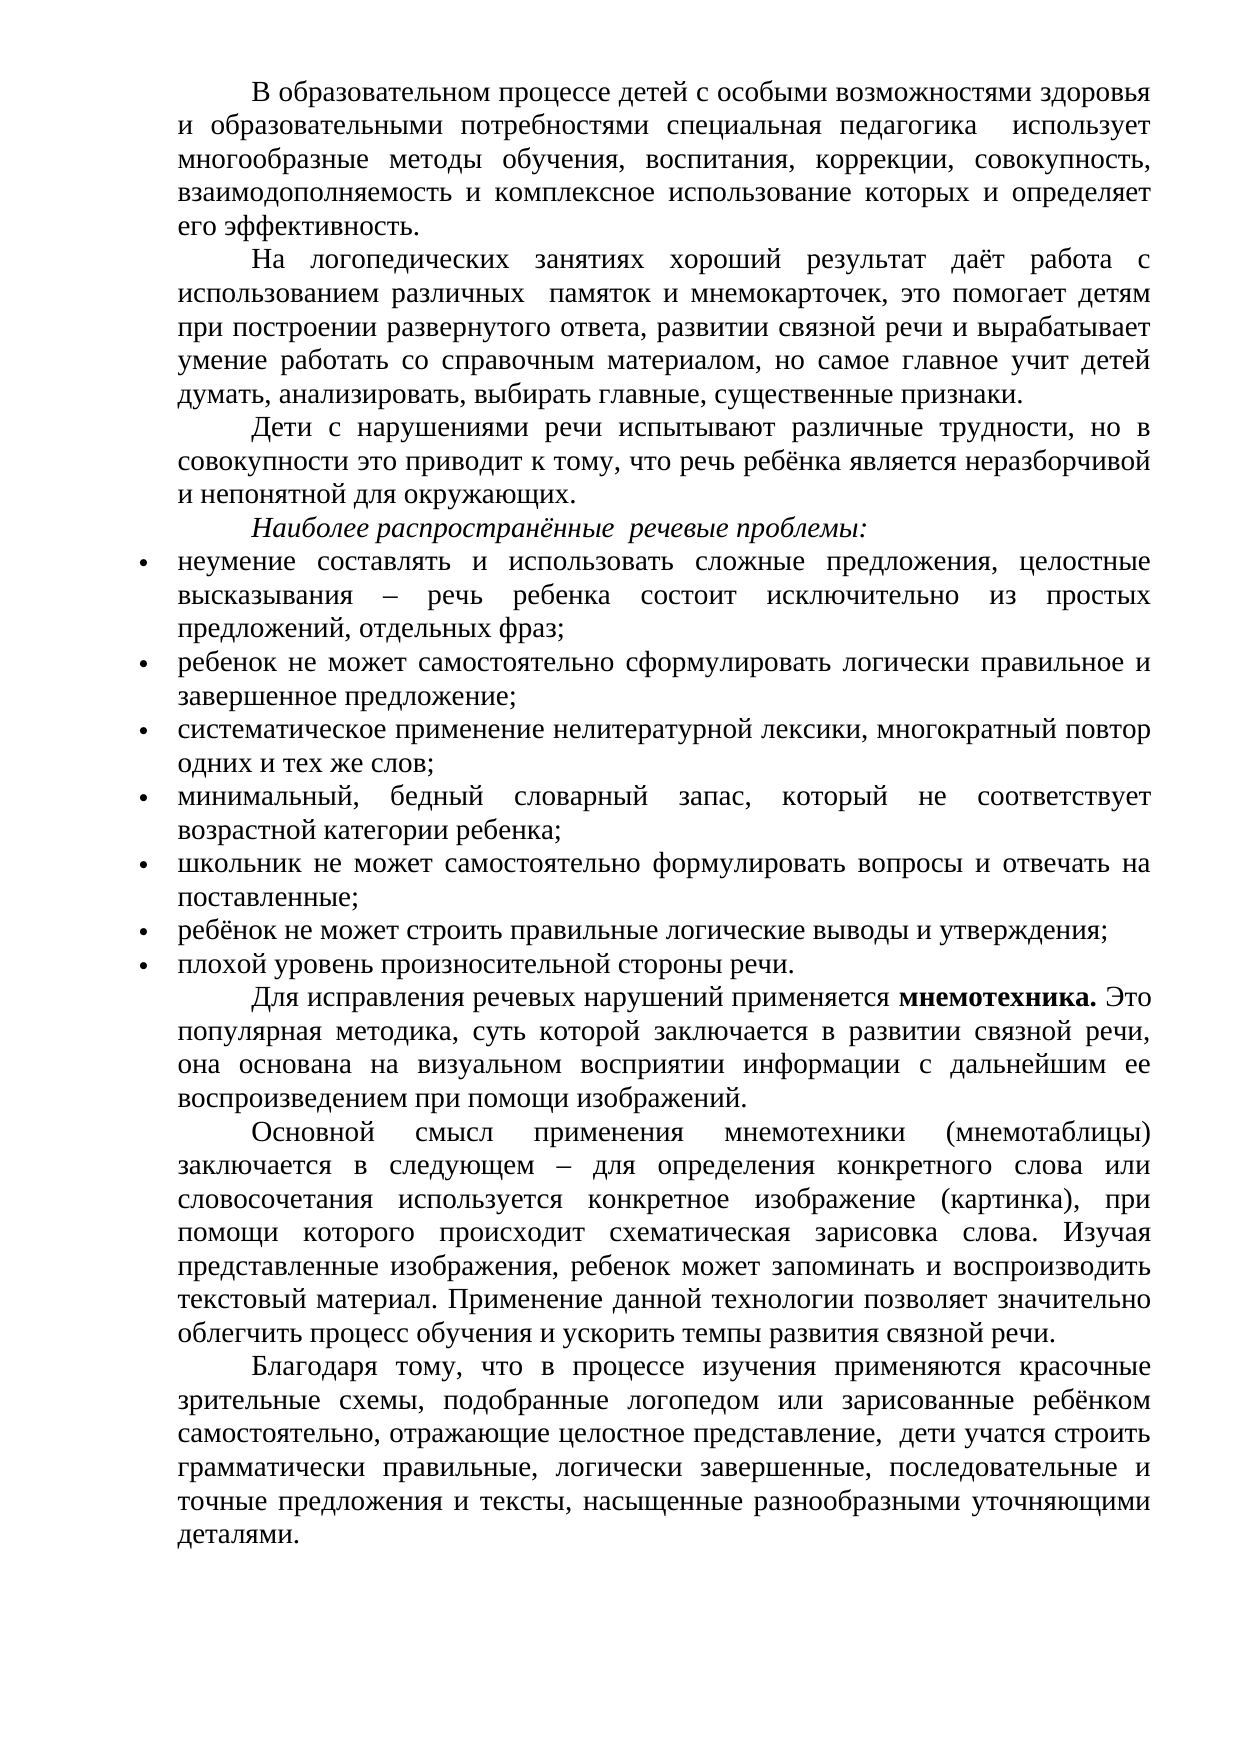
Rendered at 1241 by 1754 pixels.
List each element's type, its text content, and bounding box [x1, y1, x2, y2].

text Благодаря тому, что в процессе изучения применяются красочные зрительные схемы, подобранные логопедом или зарисованные ребёнком самостоятельно, отражающие целостное представление, дети учатся строить грамматически правильные, логически завершенные, последовательные и точные предложения и тексты, насыщенные разнообразными уточняющими деталями. [177, 1348, 1152, 1550]
list школьник не может самостоятельно формулировать вопросы и отвечать на поставленные; [140, 845, 1152, 912]
text Наиболее распространённые речевые проблемы: [177, 510, 1152, 543]
list неумение составлять и использовать сложные предложения, целостные высказывания – речь ребенка состоит исключительно из простых предложений, отдельных фраз; [140, 543, 1152, 644]
text Основной смысл применения мнемотехники (мнемотаблицы) заключается в следующем – для определения конкретного слова или словосочетания используется конкретное изображение (картинка), при помощи которого происходит схематическая зарисовка слова. Изучая представленные изображения, ребенок может запоминать и воспроизводить текстовый материал. Применение данной технологии позволяет значительно облегчить процесс обучения и ускорить темпы развития связной речи. [177, 1114, 1152, 1348]
text В образовательном процессе детей с особыми возможностями здоровья и образовательными потребностями специальная педагогика использует многообразные методы обучения, воспитания, коррекции, совокупность, взаимодополняемость и комплексное использование которых и определяет его эффективность. [177, 74, 1152, 242]
list ребенок не может самостоятельно сформулировать логически правильное и завершенное предложение; [140, 644, 1152, 711]
list минимальный, бедный словарный запас, который не соответствует возрастной категории ребенка; [140, 778, 1152, 845]
text Дети с нарушениями речи испытывают различные трудности, но в совокупности это приводит к тому, что речь ребёнка является неразборчивой и непонятной для окружающих. [177, 409, 1152, 510]
list ребёнок не может строить правильные логические выводы и утверждения; [140, 912, 1152, 946]
list систематическое применение нелитературной лексики, многократный повтор одних и тех же слов; [140, 711, 1152, 778]
text На логопедических занятиях хороший результат даёт работа с использованием различных памяток и мнемокарточек, это помогает детям при построении развернутого ответа, развитии связной речи и вырабатывает умение работать со справочным материалом, но самое главное учит детей думать, анализировать, выбирать главные, существенные признаки. [177, 242, 1152, 409]
text Для исправления речевых нарушений применяется мнемотехника. Это популярная методика, суть которой заключается в развитии связной речи, она основана на визуальном восприятии информации с дальнейшим ее воспроизведением при помощи изображений. [177, 979, 1152, 1114]
list плохой уровень произносительной стороны речи. [140, 946, 1152, 979]
